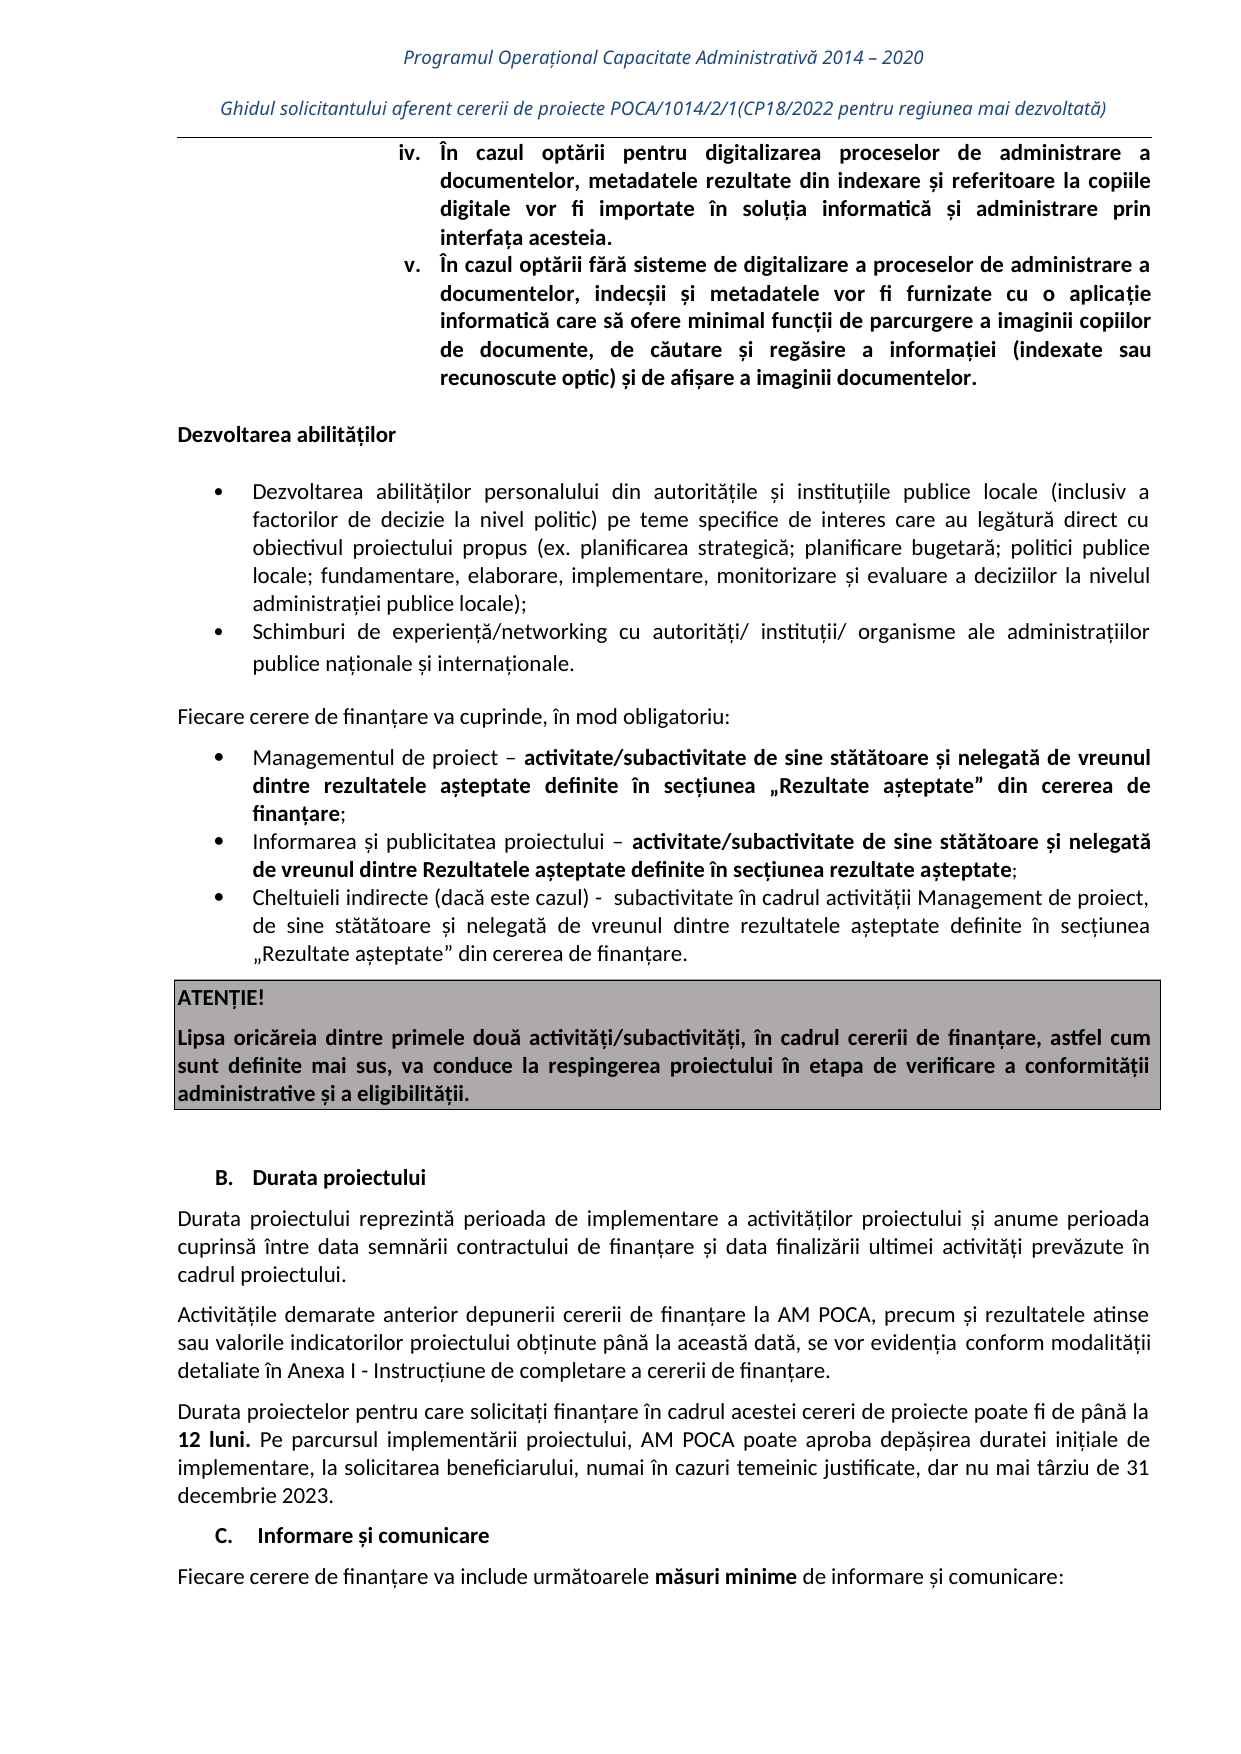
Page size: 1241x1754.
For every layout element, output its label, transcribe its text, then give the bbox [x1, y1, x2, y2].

list În cazul optării fără sisteme de digitalizare a proceselor de administrare a documentelor, indecșii și metadatele vor fi furnizate cu o aplicație informatică care să ofere minimal funcții de parcurgere a imaginii copiilor de documente, de căutare și regăsire a informației (indexate sau recunoscute optic) și de afișare a imaginii documentelor. [421, 251, 1152, 391]
list Dezvoltarea abilităților personalului din autoritățile și instituțiile publice locale (inclusiv a factorilor de decizie la nivel politic) pe teme specifice de interes care au legătură direct cu obiectivul proiectului propus (ex. planificarea strategică; planificare bugetară; politici publice locale; fundamentare, elaborare, implementare, monitorizare şi evaluare a deciziilor la nivelul administrației publice locale); [215, 477, 1152, 617]
text Fiecare cerere de finanțare va cuprinde, în mod obligatoriu: [177, 702, 1152, 730]
text Durata proiectului reprezintă perioada de implementare a activităților proiectului și anume perioada cuprinsă între data semnării contractului de finanțare și data finalizării ultimei activități prevăzute în cadrul proiectului. [177, 1204, 1152, 1288]
text Activitățile demarate anterior depunerii cererii de finanțare la AM POCA, precum și rezultatele atinse sau valorile indicatorilor proiectului obținute până la această dată, se vor evidenția conform modalității detaliate în Anexa I - Instrucțiune de completare a cererii de finanțare. [177, 1301, 1152, 1384]
text Durata proiectelor pentru care solicitați finanțare în cadrul acestei cereri de proiecte poate fi de până la 12 luni. Pe parcursul implementării proiectului, AM POCA poate aproba depășirea duratei inițiale de implementare, la solicitarea beneficiarului, numai în cazuri temeinic justificate, dar nu mai târziu de 31 decembrie 2023. [177, 1397, 1152, 1509]
list În cazul optării pentru digitalizarea proceselor de administrare a documentelor, metadatele rezultate din indexare și referitoare la copiile digitale vor fi importate în soluția informatică și administrare prin interfața acesteia. [421, 138, 1152, 251]
text ATENȚIE! [175, 981, 1160, 1011]
list Durata proiectului [215, 1163, 1152, 1191]
list Informarea și publicitatea proiectului – activitate/subactivitate de sine stătătoare și nelegată de vreunul dintre Rezultatele așteptate definite în secţiunea rezultate aşteptate; [215, 827, 1152, 883]
list Schimburi de experiență/networking cu autorități/ instituții/ organisme ale administrațiilor publice naționale și internaționale. [215, 617, 1152, 677]
list Cheltuieli indirecte (dacă este cazul) - subactivitate în cadrul activității Management de proiect, de sine stătătoare și nelegată de vreunul dintre rezultatele așteptate definite în secțiunea „Rezultate așteptate” din cererea de finanțare. [215, 883, 1152, 967]
text Dezvoltarea abilităților [177, 420, 1152, 448]
list Managementul de proiect – activitate/subactivitate de sine stătătoare și nelegată de vreunul dintre rezultatele așteptate definite în secțiunea „Rezultate așteptate” din cererea de finanțare; [215, 743, 1152, 827]
text Fiecare cerere de finanțare va include următoarele măsuri minime de informare și comunicare: [177, 1562, 1152, 1590]
list Informare și comunicare [215, 1522, 1152, 1550]
text Lipsa oricăreia dintre primele două activități/subactivități, în cadrul cererii de finanțare, astfel cum sunt definite mai sus, va conduce la respingerea proiectului în etapa de verificare a conformităţii administrative şi a eligibilităţii. [175, 1020, 1160, 1109]
